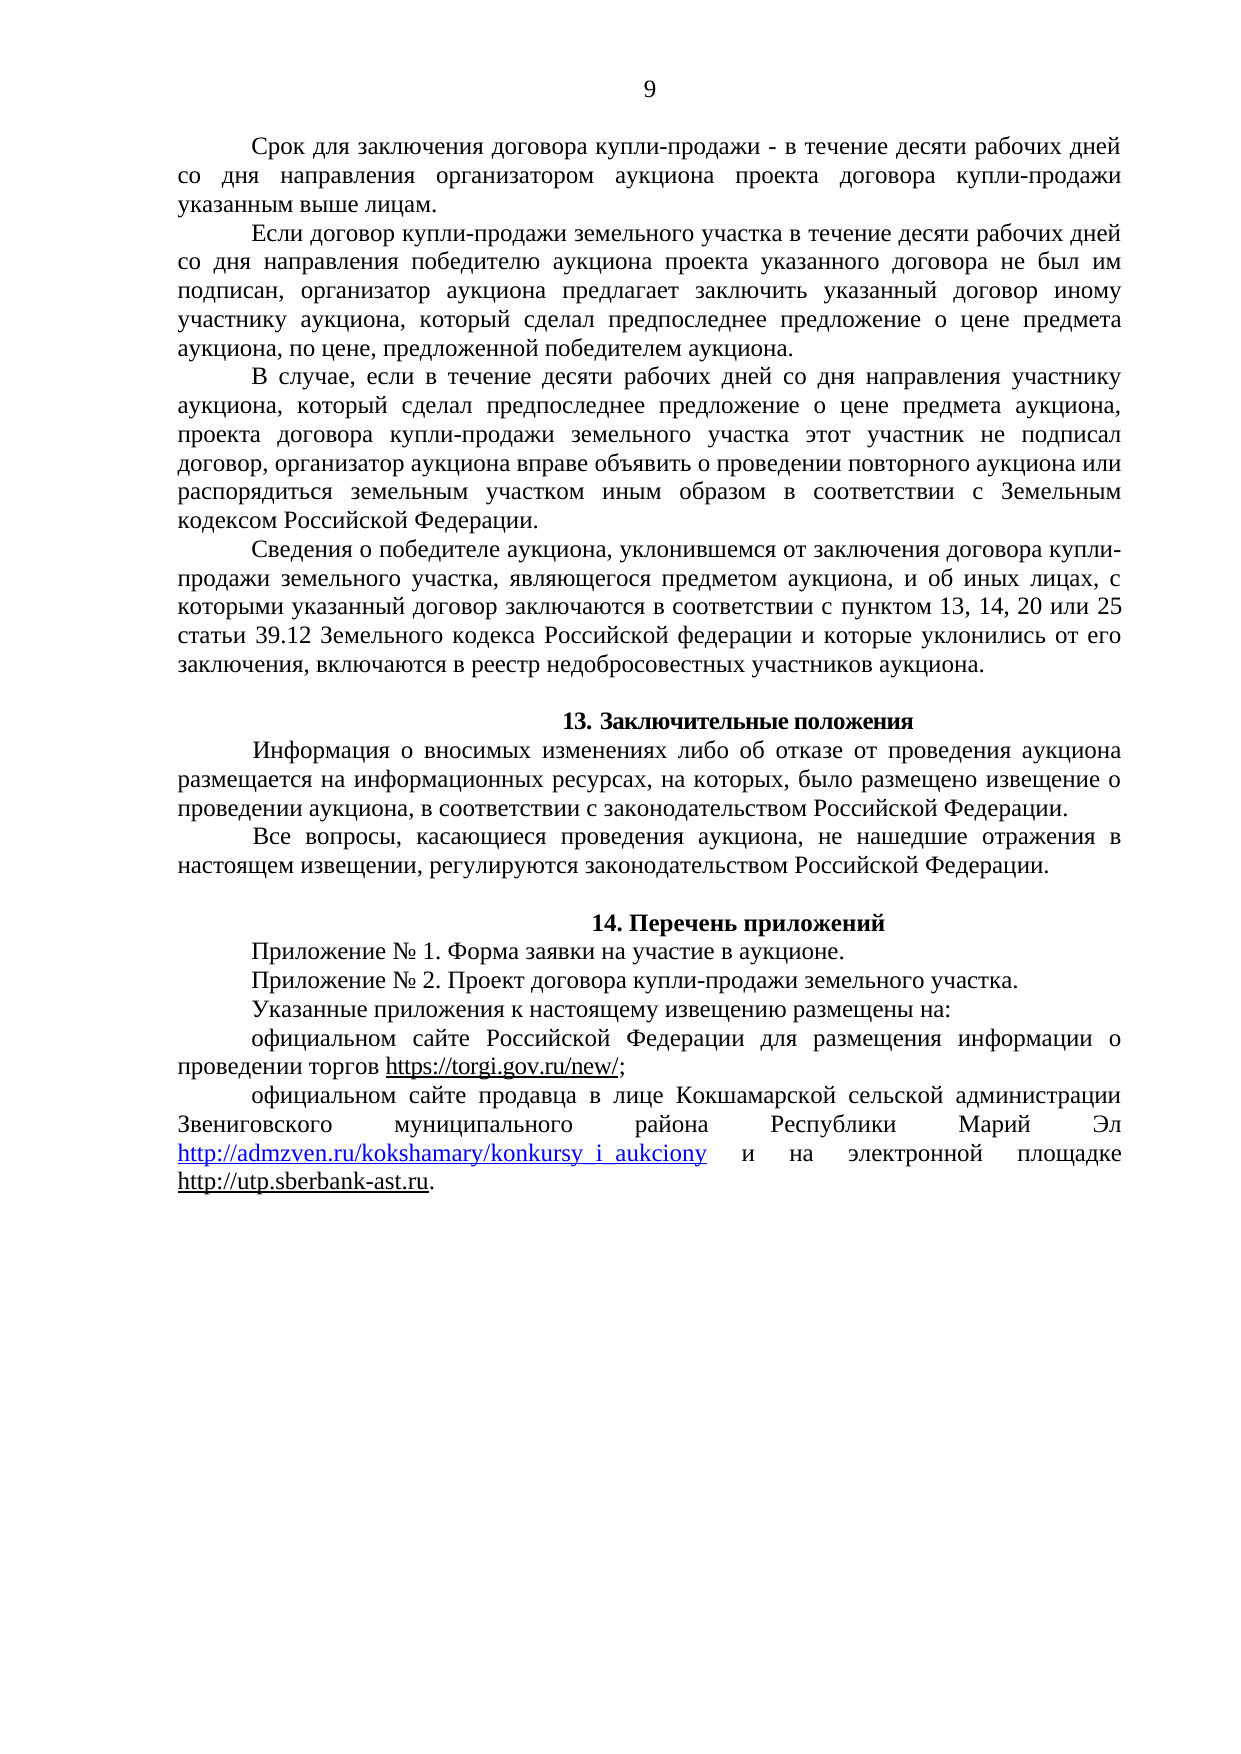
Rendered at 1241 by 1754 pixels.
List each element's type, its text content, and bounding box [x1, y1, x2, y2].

text Приложение № 1. Форма заявки на участие в аукционе. [177, 936, 1122, 965]
text официальном сайте Российской Федерации для размещения информации о проведении торгов https://torgi.gov.ru/new/; [177, 1023, 1122, 1080]
text В случае, если в течение десяти рабочих дней со дня направления участнику аукциона, который сделал предпоследнее предложение о цене предмета аукциона, проекта договора купли-продажи земельного участка этот участник не подписал договор, организатор аукциона вправе объявить о проведении повторного аукциона или распорядиться земельным участком иным образом в соответствии с Земельным кодексом Российской Федерации. [177, 361, 1122, 534]
text Информация о вносимых изменениях либо об отказе от проведения аукциона размещается на информационных ресурсах, на которых, было размещено извещение о проведении аукциона, в соответствии с законодательством Российской Федерации. [177, 735, 1122, 821]
text Все вопросы, касающиеся проведения аукциона, не нашедшие отражения в настоящем извещении, регулируются законодательством Российской Федерации. [177, 821, 1122, 879]
text Если договор купли-продажи земельного участка в течение десяти рабочих дней со дня направления победителю аукциона проекта указанного договора не был им подписан, организатор аукциона предлагает заключить указанный договор иному участнику аукциона, который сделал предпоследнее предложение о цене предмета аукциона, по цене, предложенной победителем аукциона. [177, 218, 1122, 361]
list Перечень приложений [354, 908, 1122, 936]
text Указанные приложения к настоящему извещению размещены на: [177, 994, 1122, 1023]
text официальном сайте продавца в лице Кокшамарской сельской администрации Звениговского муниципального района Республики Марий Эл http://admzven.ru/kokshamary/konkursy_i_aukciony и на электронной площадке http://utp.sberbank-ast.ru. [177, 1080, 1122, 1195]
text Приложение № 2. Проект договора купли-продажи земельного участка. [177, 965, 1122, 994]
text Сведения о победителе аукциона, уклонившемся от заключения договора купли-продажи земельного участка, являющегося предметом аукциона, и об иных лицах, с которыми указанный договор заключаются в соответствии с пунктом 13, 14, 20 или 25 статьи 39.12 Земельного кодекса Российской федерации и которые уклонились от его заключения, включаются в реестр недобросовестных участников аукциона. [177, 534, 1122, 678]
list Заключительные положения [354, 706, 1122, 735]
text Срок для заключения договора купли-продажи - в течение десяти рабочих дней со дня направления организатором аукциона проекта договора купли-продажи указанным выше лицам. [177, 131, 1122, 218]
